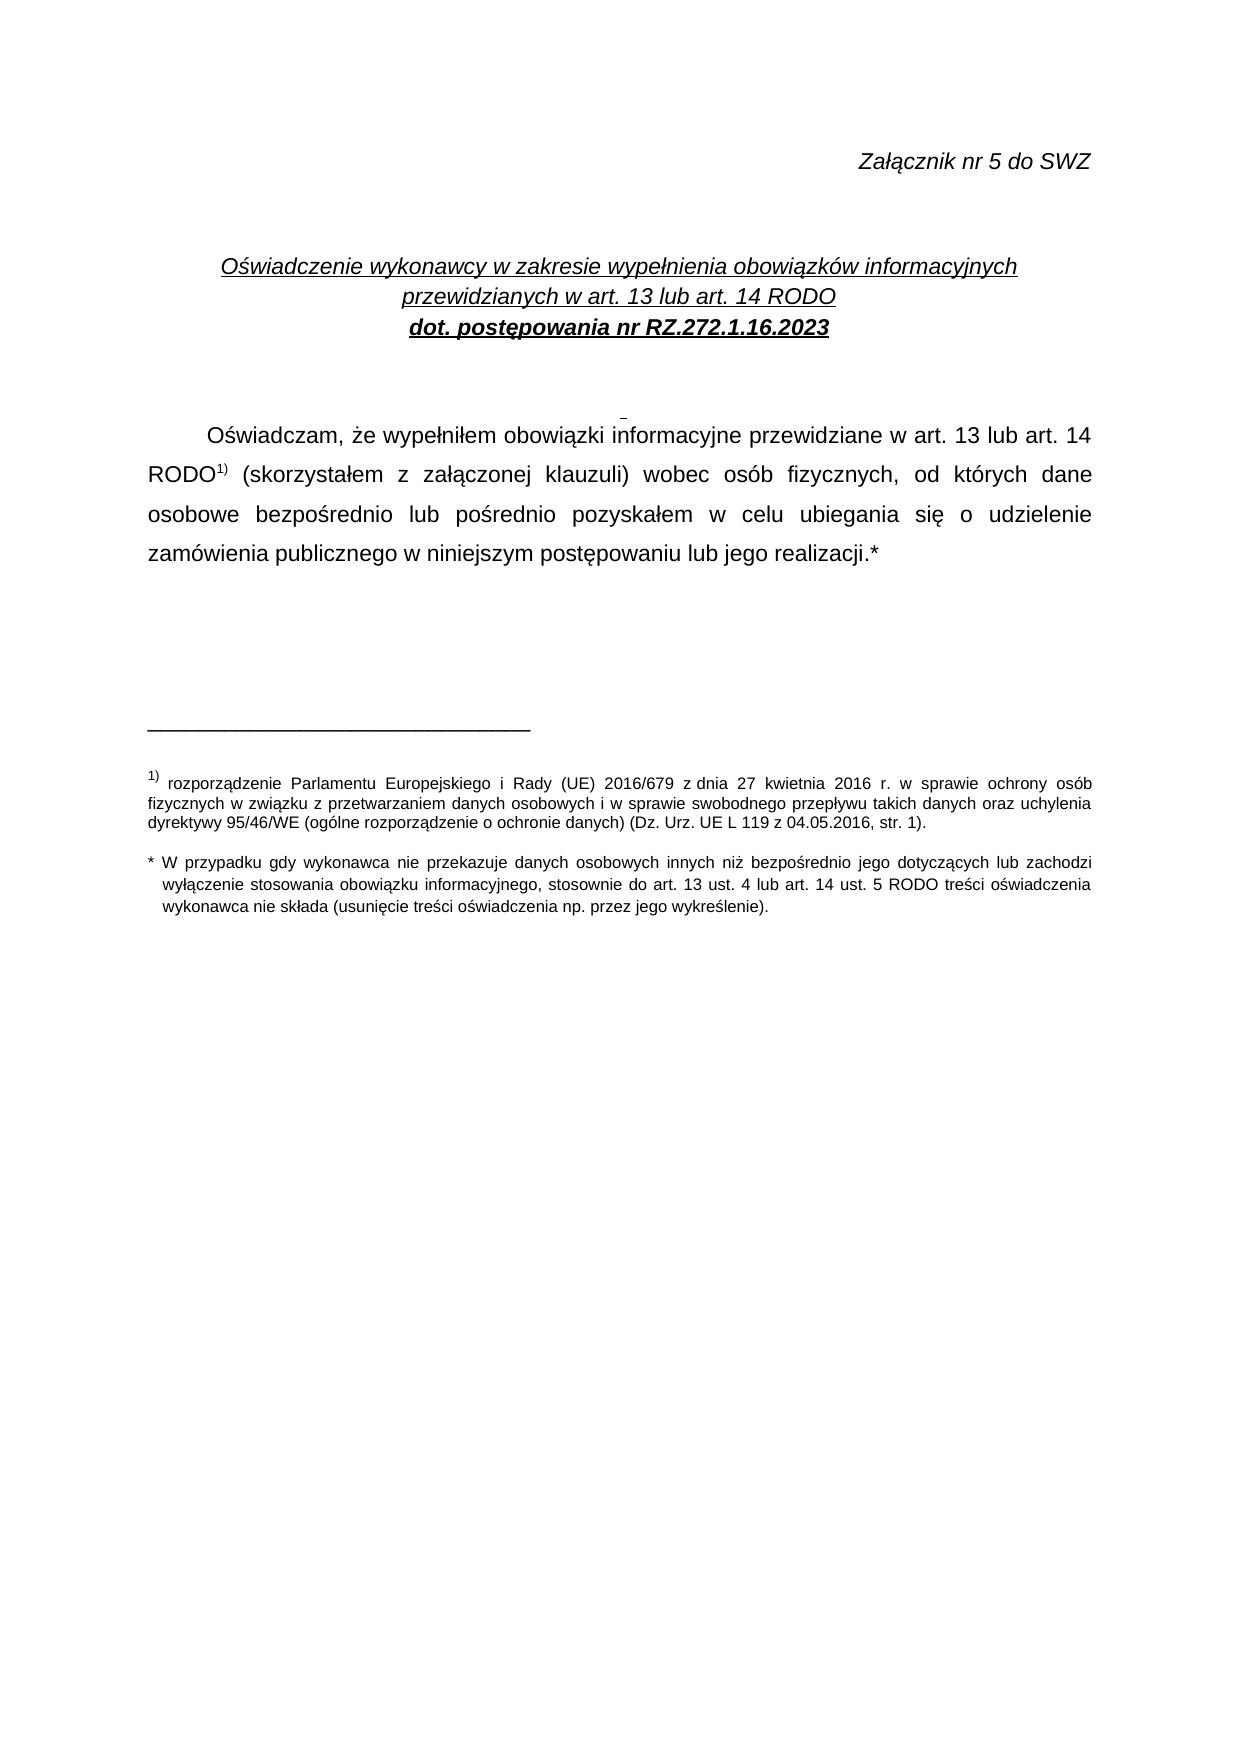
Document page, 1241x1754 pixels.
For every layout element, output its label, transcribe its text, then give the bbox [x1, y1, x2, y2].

text Oświadczam, że wypełniłem obowiązki informacyjne przewidziane w art. 13 lub art. 14 RODO1) (skorzystałem z załączonej klauzuli) wobec osób fizycznych, od których dane osobowe bezpośrednio lub pośrednio pozyskałem w celu ubiegania się o udzielenie zamówienia publicznego w niniejszym postępowaniu lub jego realizacji.* [148, 422, 1093, 567]
text Załącznik nr 5 do SWZ [148, 148, 1093, 174]
text Oświadczenie wykonawcy w zakresie wypełnienia obowiązków informacyjnych przewidzianych w art. 13 lub art. 14 RODO [148, 253, 1093, 309]
text 1) rozporządzenie Parlamentu Europejskiego i Rady (UE) 2016/679 z dnia 27 kwietnia 2016 r. w sprawie ochrony osób fizycznych w związku z przetwarzaniem danych osobowych i w sprawie swobodnego przepływu takich danych oraz uchylenia dyrektywy 95/46/WE (ogólne rozporządzenie o ochronie danych) (Dz. Urz. UE L 119 z 04.05.2016, str. 1). [148, 768, 1093, 832]
text ______________________________ [148, 706, 1093, 733]
text dot. postępowania nr RZ.272.1.16.2023 [148, 313, 1093, 340]
text * W przypadku gdy wykonawca nie przekazuje danych osobowych innych niż bezpośrednio jego dotyczących lub zachodzi wyłączenie stosowania obowiązku informacyjnego, stosownie do art. 13 ust. 4 lub art. 14 ust. 5 RODO treści oświadczenia wykonawca nie składa (usunięcie treści oświadczenia np. przez jego wykreślenie). [148, 853, 1093, 916]
